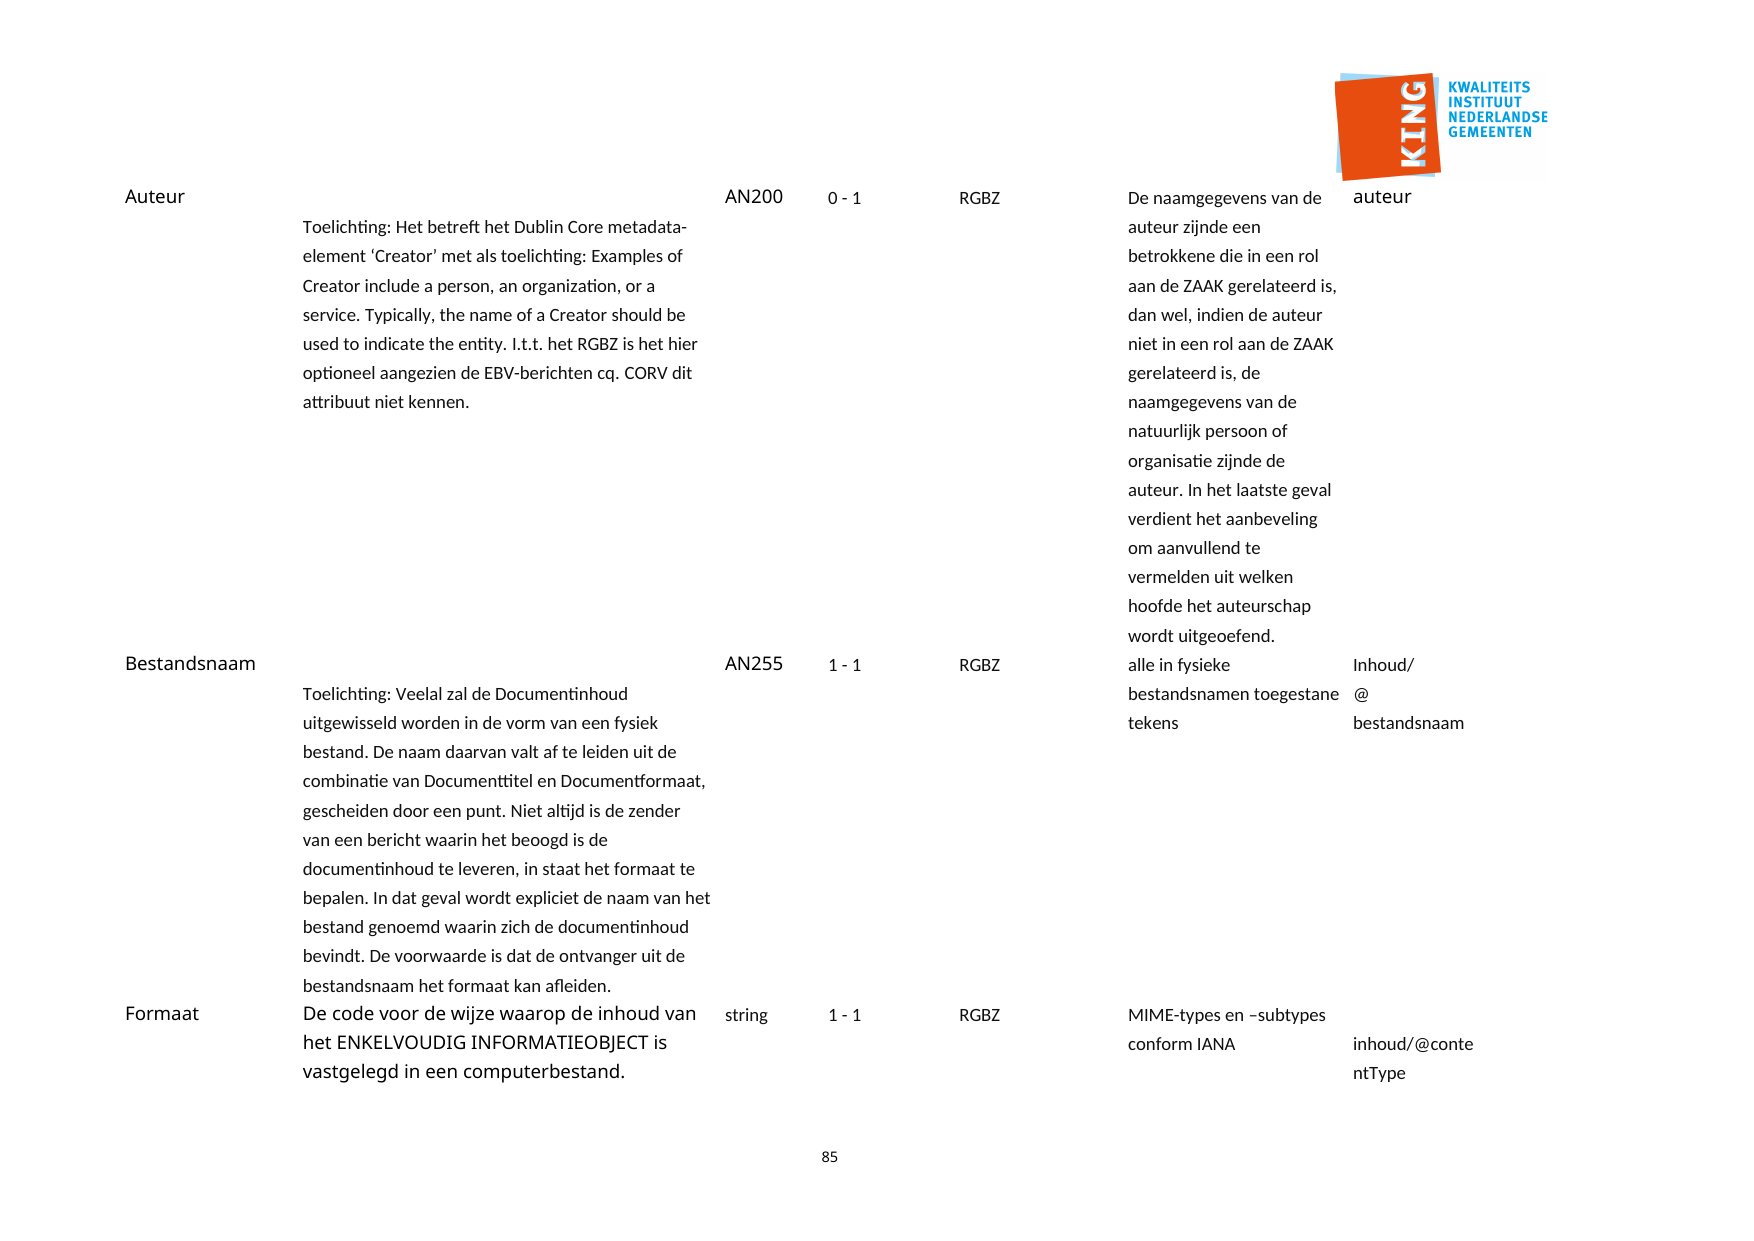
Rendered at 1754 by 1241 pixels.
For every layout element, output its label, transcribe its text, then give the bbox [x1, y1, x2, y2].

table_cell inhoud/@contentType [1347, 997, 1487, 1113]
table_cell RGBZ [953, 997, 1122, 1113]
table_cell 1 - 1 [822, 997, 953, 1113]
picture [1334, 73, 1548, 181]
table_cell Inhoud/@bestandsnaam [1347, 647, 1487, 997]
table_cell Formaat [119, 997, 296, 1113]
table_cell Bestandsnaam [119, 647, 296, 997]
table_cell MIME-types en –subtypes conform IANA [1122, 997, 1347, 1113]
table_cell De naamgegevens van de auteur zijnde een betrokkene die in een rol aan de ZAAK gerelateerd is, dan wel, indien de auteur niet in een rol aan de ZAAK gerelateerd is, de naamgegevens van de natuurlijk persoon of organisatie zijnde de auteur. In het laatste geval verdient het aanbeveling om aanvullend te vermelden uit welken hoofde het auteurschap wordt uitgeoefend. [1122, 180, 1347, 647]
table_cell De naam van het fysieke bestand waarin de documentinhoud is vastgelegd. Toelichting: Veelal zal de Documentinhoud uitgewisseld worden in de vorm van een fysiek bestand. De naam daarvan valt af te leiden uit de combinatie van Documenttitel en Documentformaat, gescheiden door een punt. Niet altijd is de zender van een bericht waarin het beoogd is de documentinhoud te leveren, in staat het formaat te bepalen. In dat geval wordt expliciet de naam van het bestand genoemd waarin zich de documentinhoud bevindt. De voorwaarde is dat de ontvanger uit de bestandsnaam het formaat kan afleiden. [296, 647, 718, 997]
table_cell 0 - 1 [822, 180, 953, 647]
table_cell RGBZ [953, 647, 1122, 997]
table_cell alle in fysieke bestandsnamen toegestane tekens [1122, 647, 1347, 997]
table_cell AN255 [719, 647, 822, 997]
table_cell Auteur [119, 180, 296, 647]
table_cell string [719, 997, 822, 1113]
table_cell auteur [1347, 181, 1487, 647]
table_cell RGBZ [953, 180, 1122, 647]
table_cell AN200 [719, 180, 822, 647]
table_cell 1 - 1 [822, 647, 953, 997]
table_cell De persoon of organisatie die in de eerste plaats verantwoordelijk is voor het creëren van de inhoud van het INFORMATIEOBJECT. Toelichting: Het betreft het Dublin Core metadata-element ‘Creator’ met als toelichting: Examples of Creator include a person, an organization, or a service. Typically, the name of a Creator should be used to indicate the entity. I.t.t. het RGBZ is het hier optioneel aangezien de EBV-berichten cq. CORV dit attribuut niet kennen. [296, 180, 718, 647]
